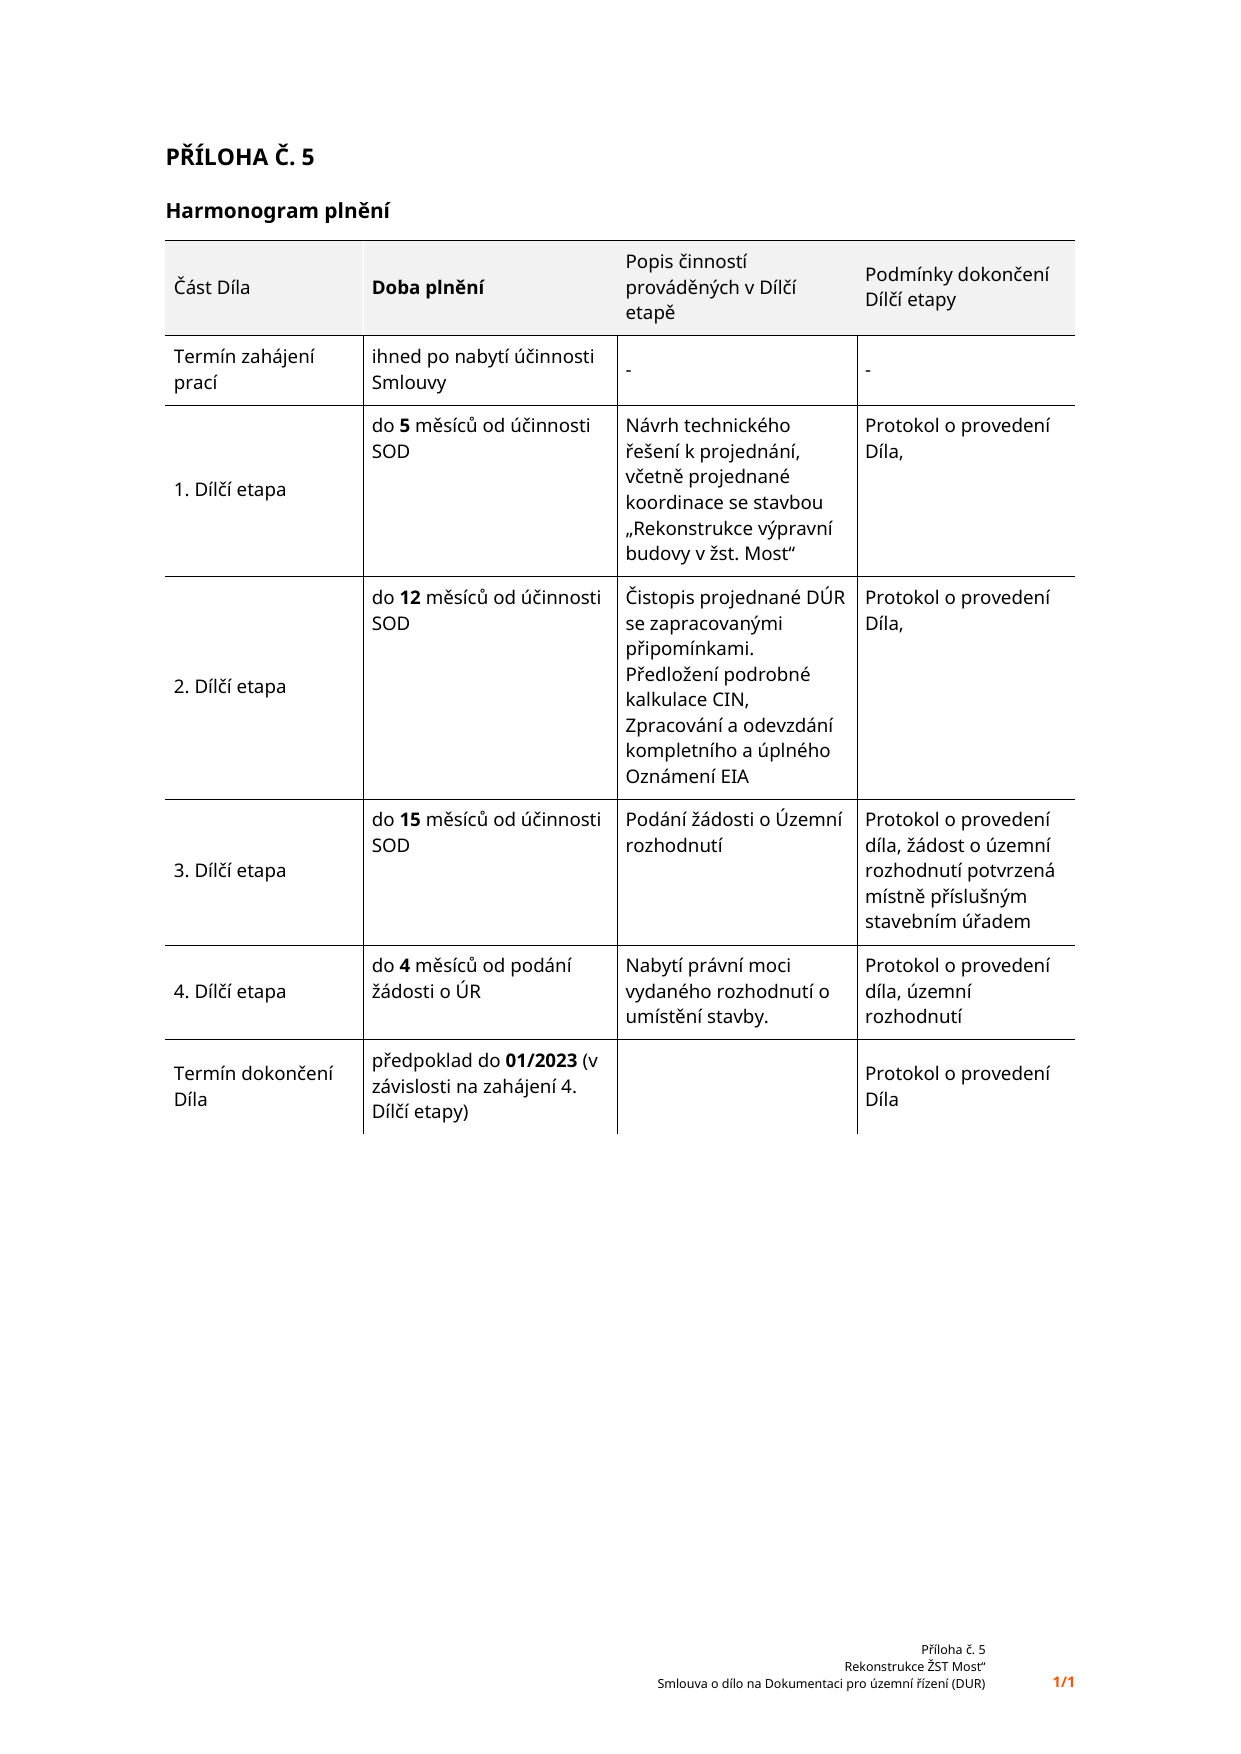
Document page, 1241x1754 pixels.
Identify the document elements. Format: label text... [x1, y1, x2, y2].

table_cell do 15 měsíců od účinnosti SOD [364, 800, 617, 944]
table_cell Návrh technického řešení k projednání, včetně projednané koordinace se stavbou „Rekonstrukce výpravní budovy v žst. Most“ [618, 406, 857, 576]
table_cell Podání žádosti o Územní rozhodnutí [618, 800, 857, 944]
table_cell Termín zahájení prací [165, 336, 363, 404]
table_cell do 5 měsíců od účinnosti SOD [364, 406, 617, 576]
table_cell Protokol o provedení Díla [858, 1040, 1075, 1134]
table_header Část Díla [165, 241, 363, 335]
table_cell Termín dokončení Díla [165, 1040, 363, 1134]
table_cell Protokol o provedení Díla, [858, 406, 1075, 576]
table_cell [618, 1040, 857, 1134]
table_cell 1. Dílčí etapa [165, 406, 363, 576]
table_cell Čistopis projednané DÚR se zapracovanými připomínkami. Předložení podrobné kalkulace CIN, Zpracování a odevzdání kompletního a úplného Oznámení EIA [618, 577, 857, 798]
table_cell Nabytí právní moci vydaného rozhodnutí o umístění stavby. [618, 946, 857, 1039]
table_cell Protokol o provedení díla, žádost o územní rozhodnutí potvrzená místně příslušným stavebním úřadem [858, 800, 1075, 944]
table_cell do 12 měsíců od účinnosti SOD [364, 577, 617, 798]
table_cell - [618, 336, 857, 404]
table_cell Protokol o provedení díla, územní rozhodnutí [858, 946, 1075, 1039]
table_header Doba plnění [364, 241, 617, 335]
text Harmonogram plnění [165, 197, 1075, 225]
table_cell do 4 měsíců od podání žádosti o ÚR [364, 946, 617, 1039]
table_cell ihned po nabytí účinnosti Smlouvy [364, 336, 617, 404]
table_cell Protokol o provedení Díla, [858, 577, 1075, 798]
table_cell 2. Dílčí etapa [165, 577, 363, 798]
table_cell předpoklad do 01/2023 (v závislosti na zahájení 4. Dílčí etapy) [364, 1040, 617, 1134]
table_cell 3. Dílčí etapa [165, 800, 363, 944]
text Příloha č. 5 [165, 141, 1075, 173]
table_header Podmínky dokončení Dílčí etapy [857, 241, 1075, 335]
table_cell 4. Dílčí etapa [165, 946, 363, 1039]
table_cell - [858, 336, 1075, 404]
table_header Popis činností prováděných v Dílčí etapě [617, 241, 857, 335]
